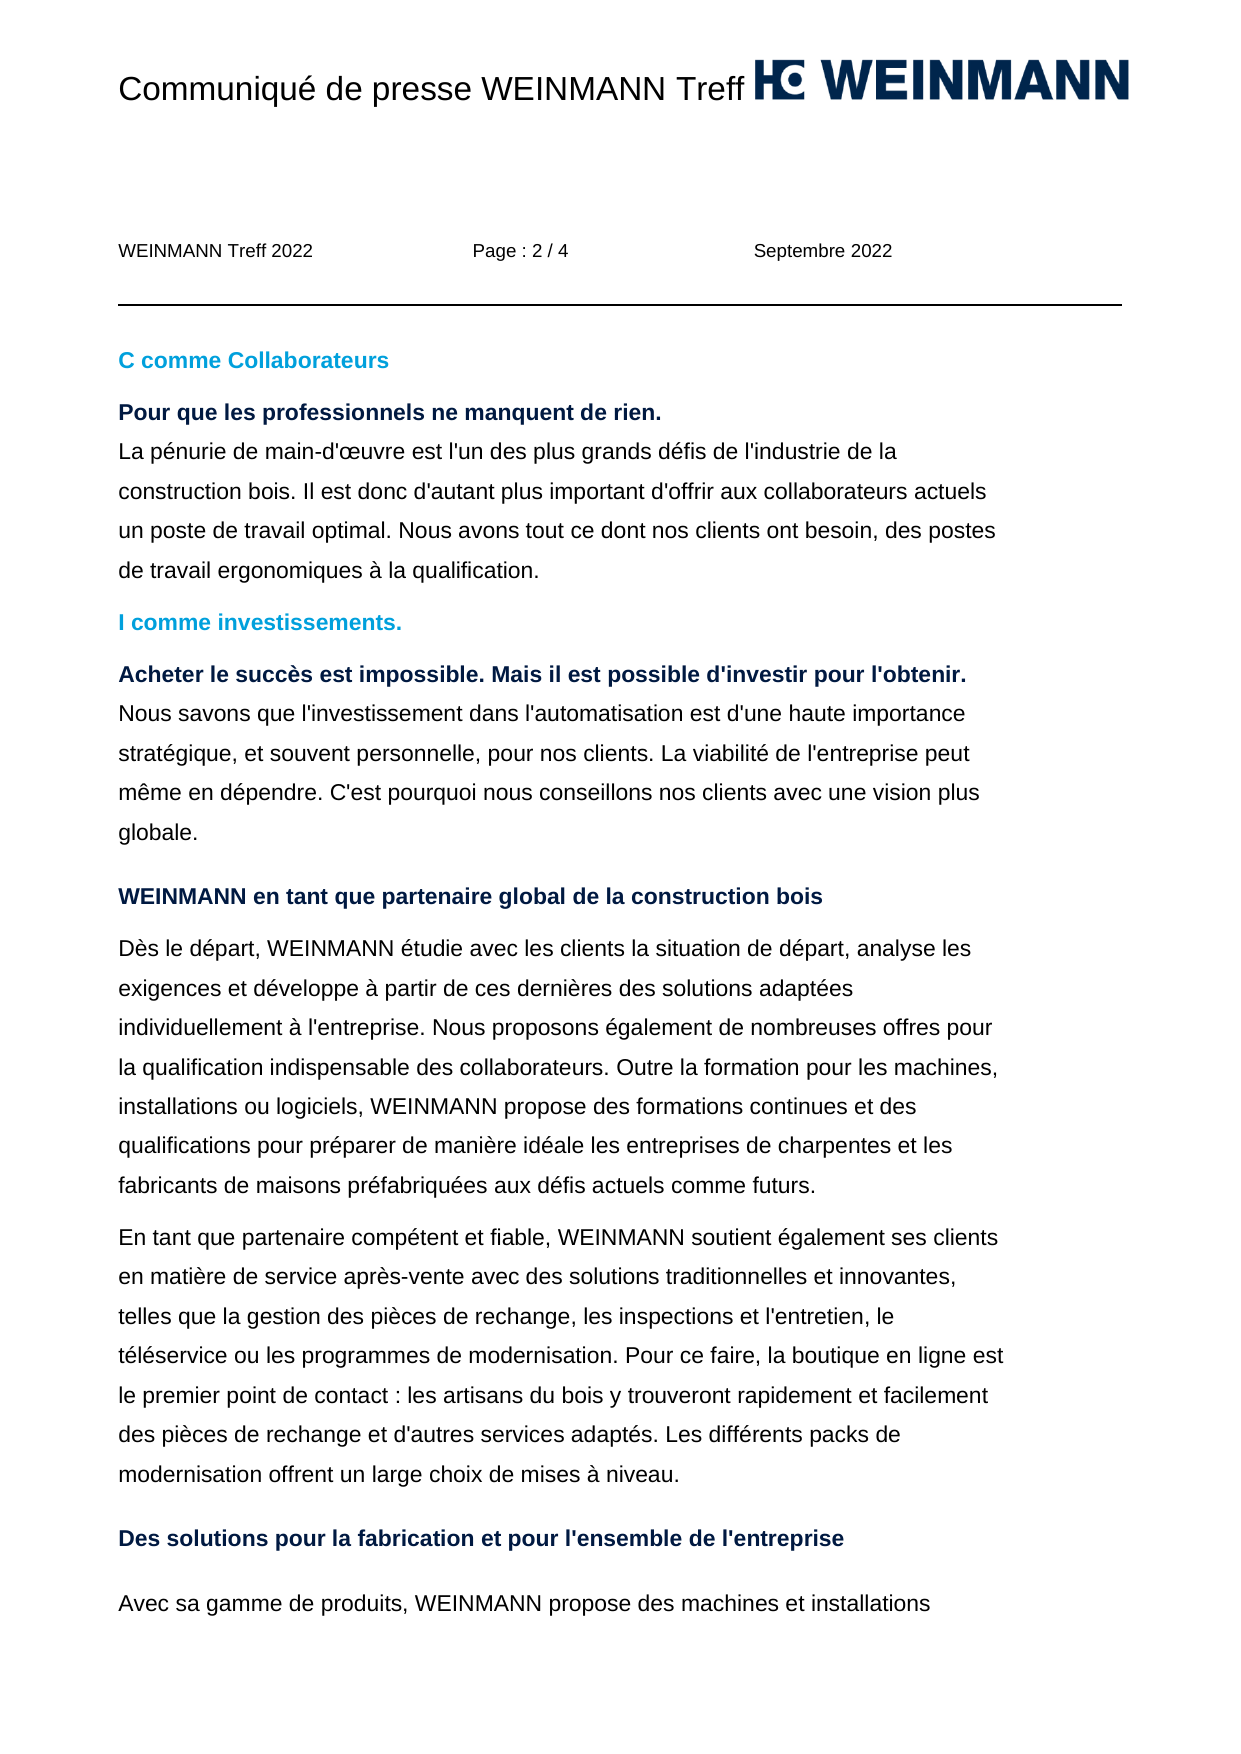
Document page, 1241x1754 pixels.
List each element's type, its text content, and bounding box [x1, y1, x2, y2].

subtitle Des solutions pour la fabrication et pour l'ensemble de l'entreprise [118, 1525, 1004, 1552]
text I comme investissements. [118, 609, 1004, 635]
text Dès le départ, WEINMANN étudie avec les clients la situation de départ, analyse les exigences et développe à partir de ces dernières des solutions adaptées individuellement à l'entreprise. Nous proposons également de nombreuses offres pour la qualification indispensable des collaborateurs. Outre la formation pour les machines, installations ou logiciels, WEINMANN propose des formations continues et des qualifications pour préparer de manière idéale les entreprises de charpentes et les fabricants de maisons préfabriquées aux défis actuels comme futurs. [118, 935, 1004, 1198]
text En tant que partenaire compétent et fiable, WEINMANN soutient également ses clients en matière de service après-vente avec des solutions traditionnelles et innovantes, telles que la gestion des pièces de rechange, les inspections et l'entretien, le téléservice ou les programmes de modernisation. Pour ce faire, la boutique en ligne est le premier point de contact : les artisans du bois y trouveront rapidement et facilement des pièces de rechange et d'autres services adaptés. Les différents packs de modernisation offrent un large choix de mises à niveau. [118, 1224, 1004, 1487]
picture [753, 59, 1130, 101]
text C comme Collaborateurs [118, 347, 1004, 373]
text Pour que les professionnels ne manquent de rien. La pénurie de main-d'œuvre est l'un des plus grands défis de l'industrie de la construction bois. Il est donc d'autant plus important d'offrir aux collaborateurs actuels un poste de travail optimal. Nous avons tout ce dont nos clients ont besoin, des postes de travail ergonomiques à la qualification. [118, 399, 1004, 583]
text Acheter le succès est impossible. Mais il est possible d'investir pour l'obtenir. Nous savons que l'investissement dans l'automatisation est d'une haute importance stratégique, et souvent personnelle, pour nos clients. La viabilité de l'entreprise peut même en dépendre. C'est pourquoi nous conseillons nos clients avec une vision plus globale. [118, 661, 1004, 845]
subtitle WEINMANN en tant que partenaire global de la construction bois [118, 883, 1004, 909]
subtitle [118, 1590, 1004, 1616]
